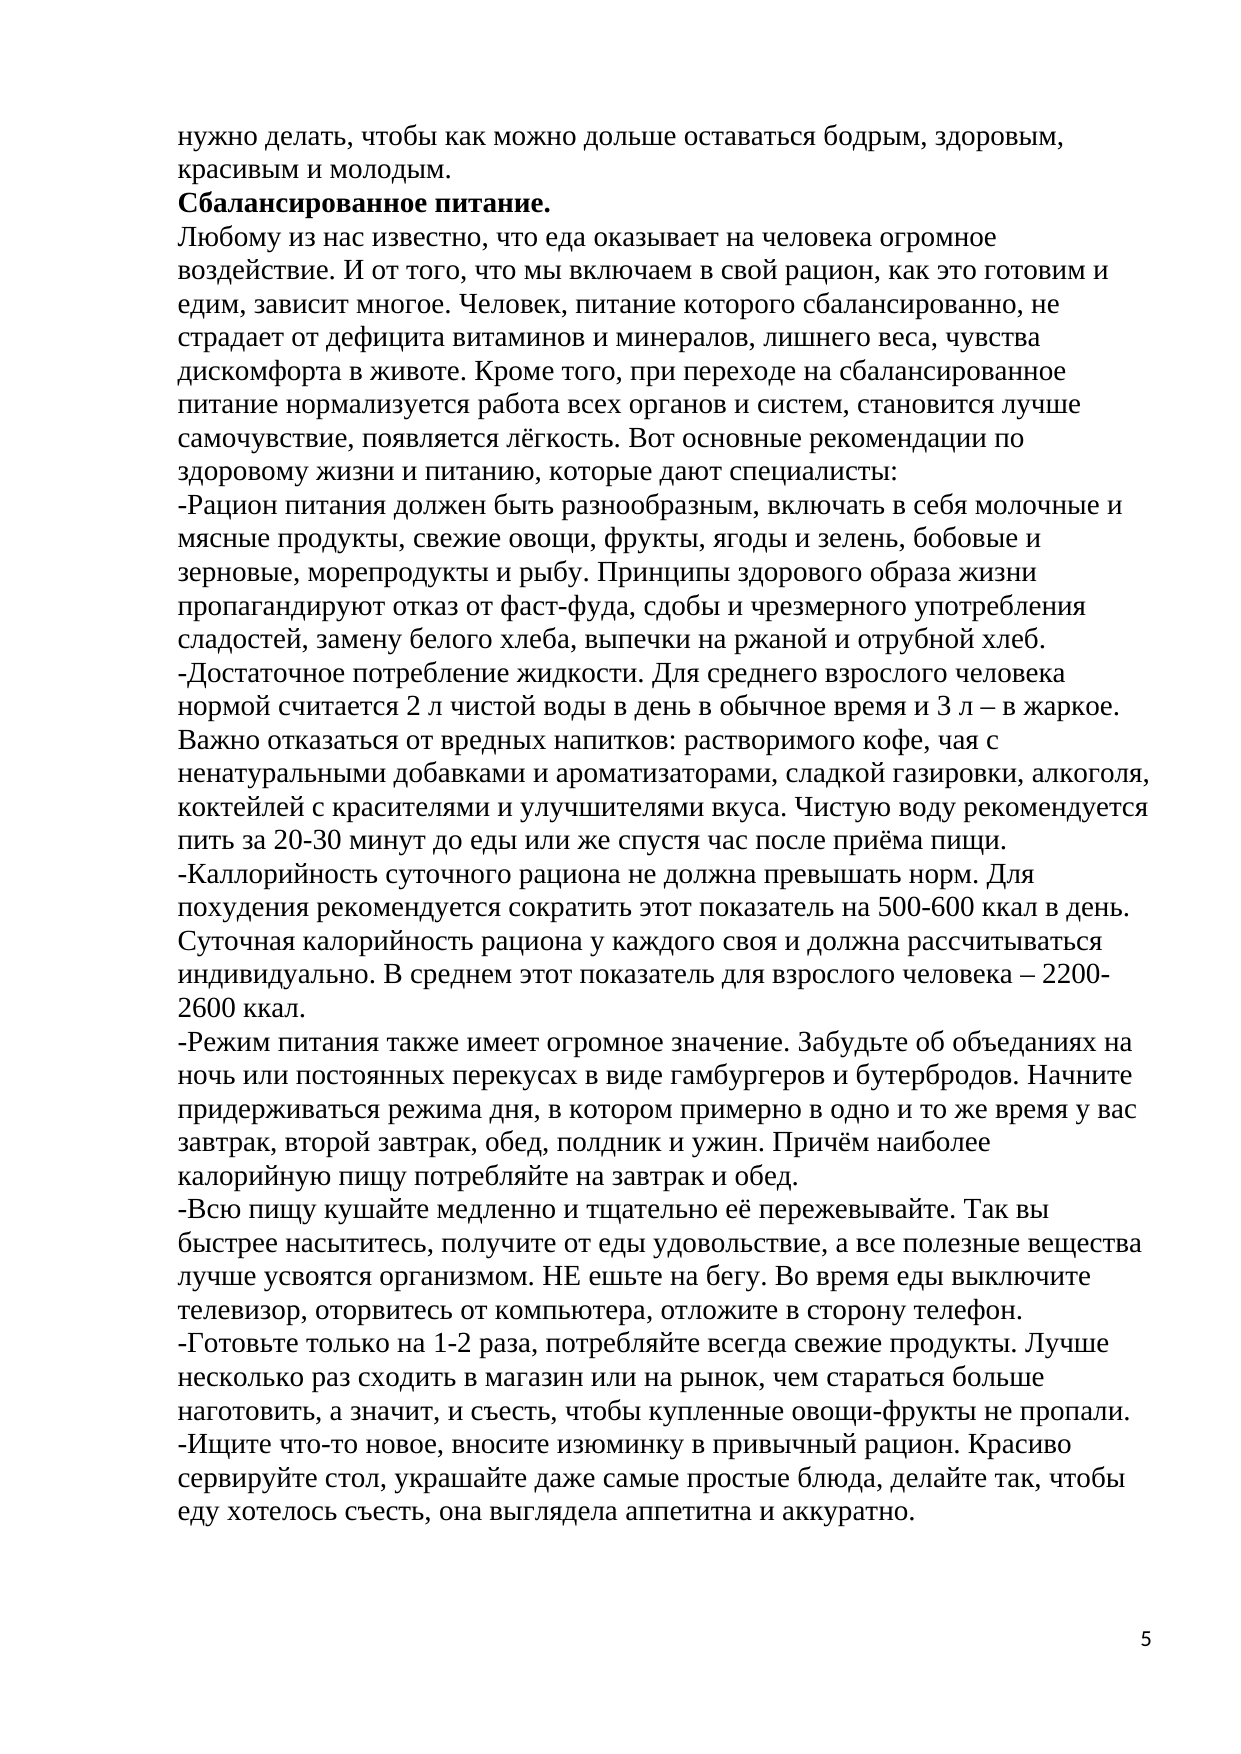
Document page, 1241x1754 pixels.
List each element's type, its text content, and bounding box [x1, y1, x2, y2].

text -Режим питания также имеет огромное значение. Забудьте об объеданиях на ночь или постоянных перекусах в виде гамбургеров и бутербродов. Начните придерживаться режима дня, в котором примерно в одно и то же время у вас завтрак, второй завтрак, обед, полдник и ужин. Причём наиболее калорийную пищу потребляйте на завтрак и обед. [177, 1024, 1152, 1191]
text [177, 118, 1152, 185]
text -Ищите что-то новое, вносите изюминку в привычный рацион. Красиво сервируйте стол, украшайте даже самые простые блюда, делайте так, чтобы еду хотелось съесть, она выглядела аппетитна и аккуратно. [177, 1426, 1152, 1527]
text Любому из нас известно, что еда оказывает на человека огромное воздействие. И от того, что мы включаем в свой рацион, как это готовим и едим, зависит многое. Человек, питание которого сбалансированно, не страдает от дефицита витаминов и минералов, лишнего веса, чувства дискомфорта в животе. Кроме того, при переходе на сбалансированное питание нормализуется работа всех органов и систем, становится лучше самочувствие, появляется лёгкость. Вот основные рекомендации по здоровому жизни и питанию, которые дают специалисты: [177, 219, 1152, 487]
text -Всю пищу кушайте медленно и тщательно её пережевывайте. Так вы быстрее насытитесь, получите от еды удовольствие, а все полезные вещества лучше усвоятся организмом. НЕ ешьте на бегу. Во время еды выключите телевизор, оторвитесь от компьютера, отложите в сторону телефон. [177, 1191, 1152, 1326]
text -Готовьте только на 1-2 раза, потребляйте всегда свежие продукты. Лучше несколько раз сходить в магазин или на рынок, чем стараться больше наготовить, а значит, и съесть, чтобы купленные овощи-фрукты не пропали. [177, 1326, 1152, 1426]
text -Рацион питания должен быть разнообразным, включать в себя молочные и мясные продукты, свежие овощи, фрукты, ягоды и зелень, бобовые и зерновые, морепродукты и рыбу. Принципы здорового образа жизни пропагандируют отказ от фаст-фуда, сдобы и чрезмерного употребления сладостей, замену белого хлеба, выпечки на ржаной и отрубной хлеб. [177, 487, 1152, 655]
text -Достаточное потребление жидкости. Для среднего взрослого человека нормой считается 2 л чистой воды в день в обычное время и 3 л – в жаркое. Важно отказаться от вредных напитков: растворимого кофе, чая с ненатуральными добавками и ароматизаторами, сладкой газировки, алкоголя, коктейлей с красителями и улучшителями вкуса. Чистую воду рекомендуется пить за 20-30 минут до еды или же спустя час после приёма пищи. [177, 655, 1152, 856]
text Сбалансированное питание. [177, 185, 1152, 219]
text -Каллорийность суточного рациона не должна превышать норм. Для похудения рекомендуется сократить этот показатель на 500-600 ккал в день. Суточная калорийность рациона у каждого своя и должна рассчитываться индивидуально. В среднем этот показатель для взрослого человека – 2200-2600 ккал. [177, 856, 1152, 1024]
